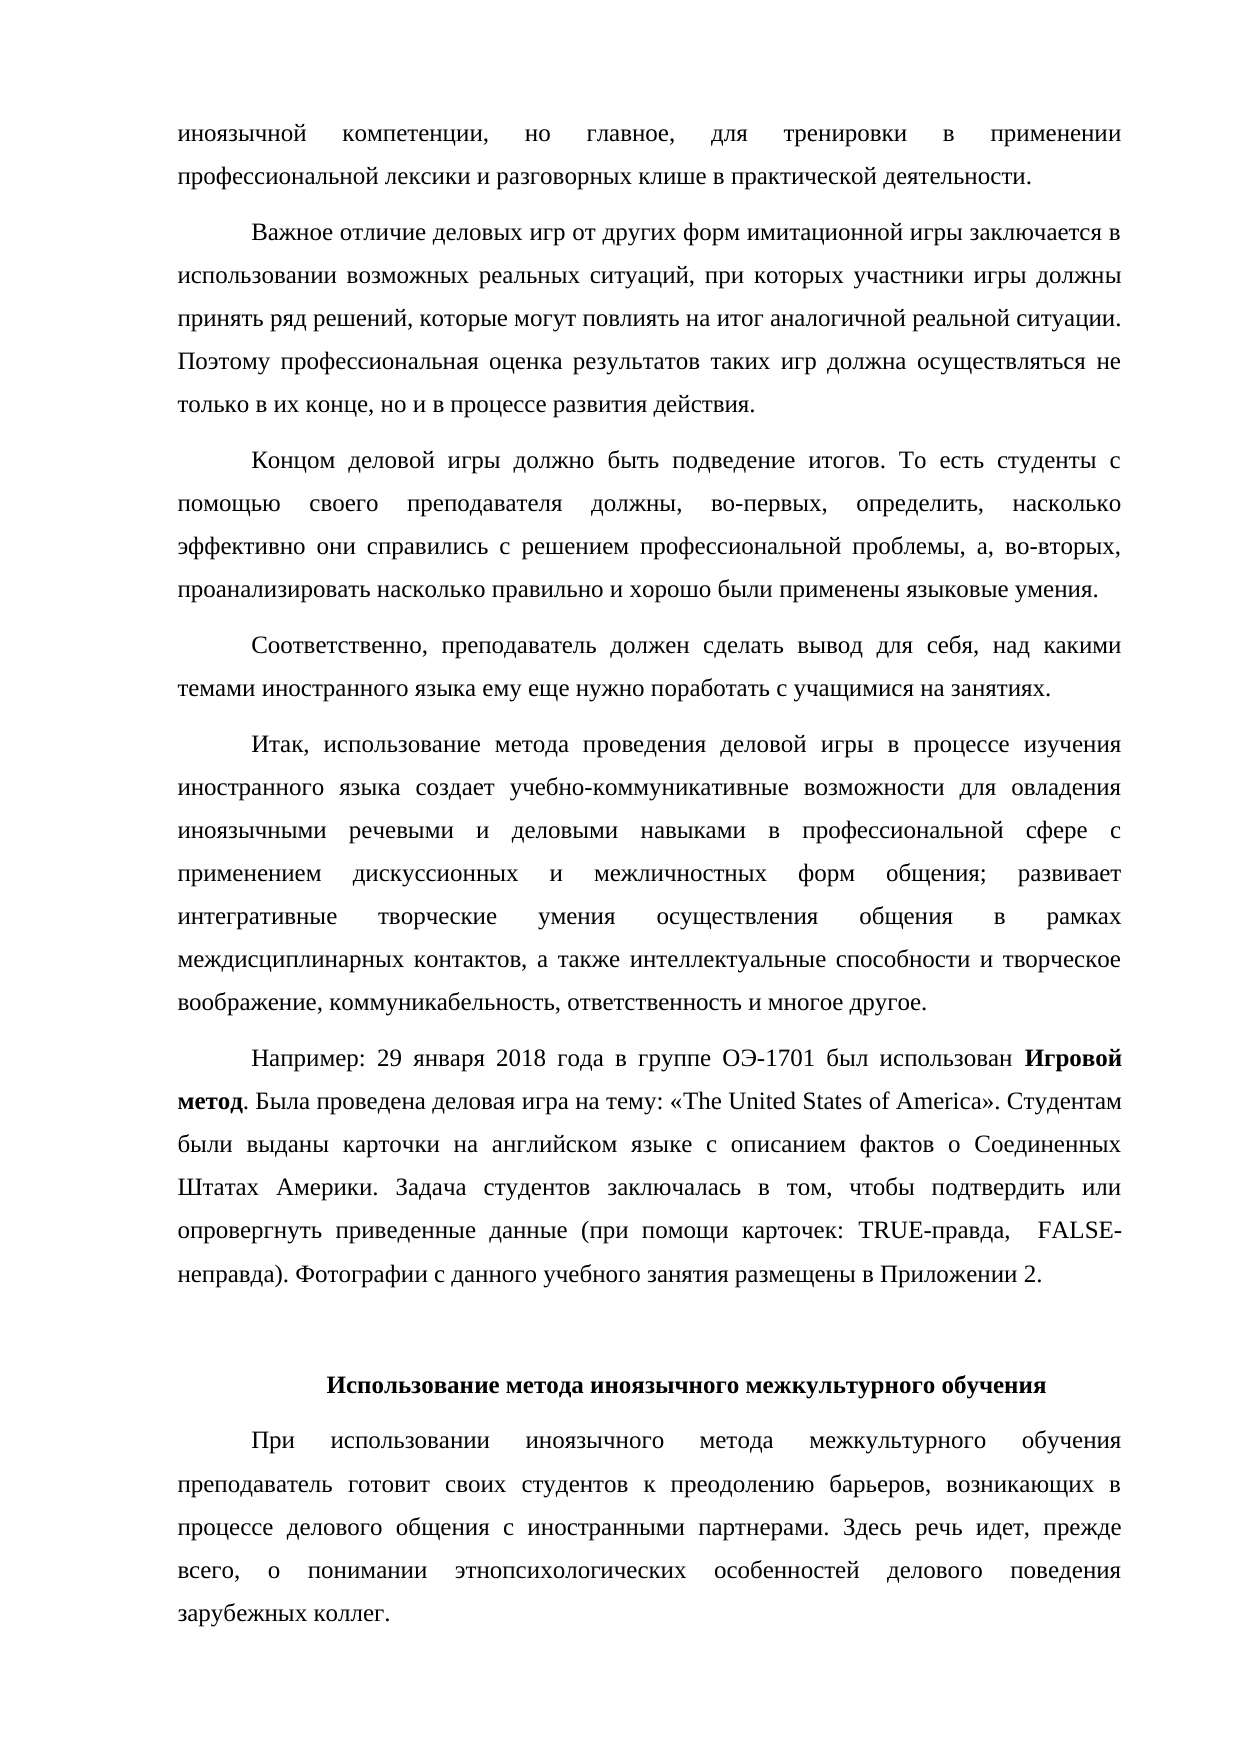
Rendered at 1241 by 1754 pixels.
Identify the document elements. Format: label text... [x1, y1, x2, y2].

text Концом деловой игры должно быть подведение итогов. То есть студенты с помощью своего преподавателя должны, во-первых, определить, насколько эффективно они справились с решением профессиональной проблемы, а, во-вторых, проанализировать насколько правильно и хорошо были применены языковые умения. [177, 445, 1122, 603]
text Важное отличие деловых игр от других форм имитационной игры заключается в использовании возможных реальных ситуаций, при которых участники игры должны принять ряд решений, которые могут повлиять на итог аналогичной реальной ситуации. Поэтому профессиональная оценка результатов таких игр должна осуществляться не только в их конце, но и в процессе развития действия. [177, 217, 1122, 418]
text Соответственно, преподаватель должен сделать вывод для себя, над какими темами иностранного языка ему еще нужно поработать с учащимися на занятиях. [177, 630, 1122, 702]
text Использование метода иноязычного межкультурного обучения [177, 1370, 1122, 1399]
text Например: 29 января 2018 года в группе ОЭ-1701 был использован Игровой метод. Была проведена деловая игра на тему: «The United States of America». Студентам были выданы карточки на английском языке с описанием фактов о Соединенных Штатах Америки. Задача студентов заключалась в том, чтобы подтвердить или опровергнуть приведенные данные (при помощи карточек: TRUE-правда, FALSE-неправда). Фотографии с данного учебного занятия размещены в Приложении 2. [177, 1043, 1122, 1287]
text Итак, использование метода проведения деловой игры в процессе изучения иностранного языка создает учебно-коммуникативные возможности для овладения иноязычными речевыми и деловыми навыками в профессиональной сфере с применением дискуссионных и межличностных форм общения; развивает интегративные творческие умения осуществления общения в рамках междисциплинарных контактов, а также интеллектуальные способности и творческое воображение, коммуникабельность, ответственность и многое другое. [177, 729, 1122, 1016]
text При использовании иноязычного метода межкультурного обучения преподаватель готовит своих студентов к преодолению барьеров, возникающих в процессе делового общения с иностранными партнерами. Здесь речь идет, прежде всего, о понимании этнопсихологических особенностей делового поведения зарубежных коллег. [177, 1426, 1122, 1627]
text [177, 118, 1122, 190]
